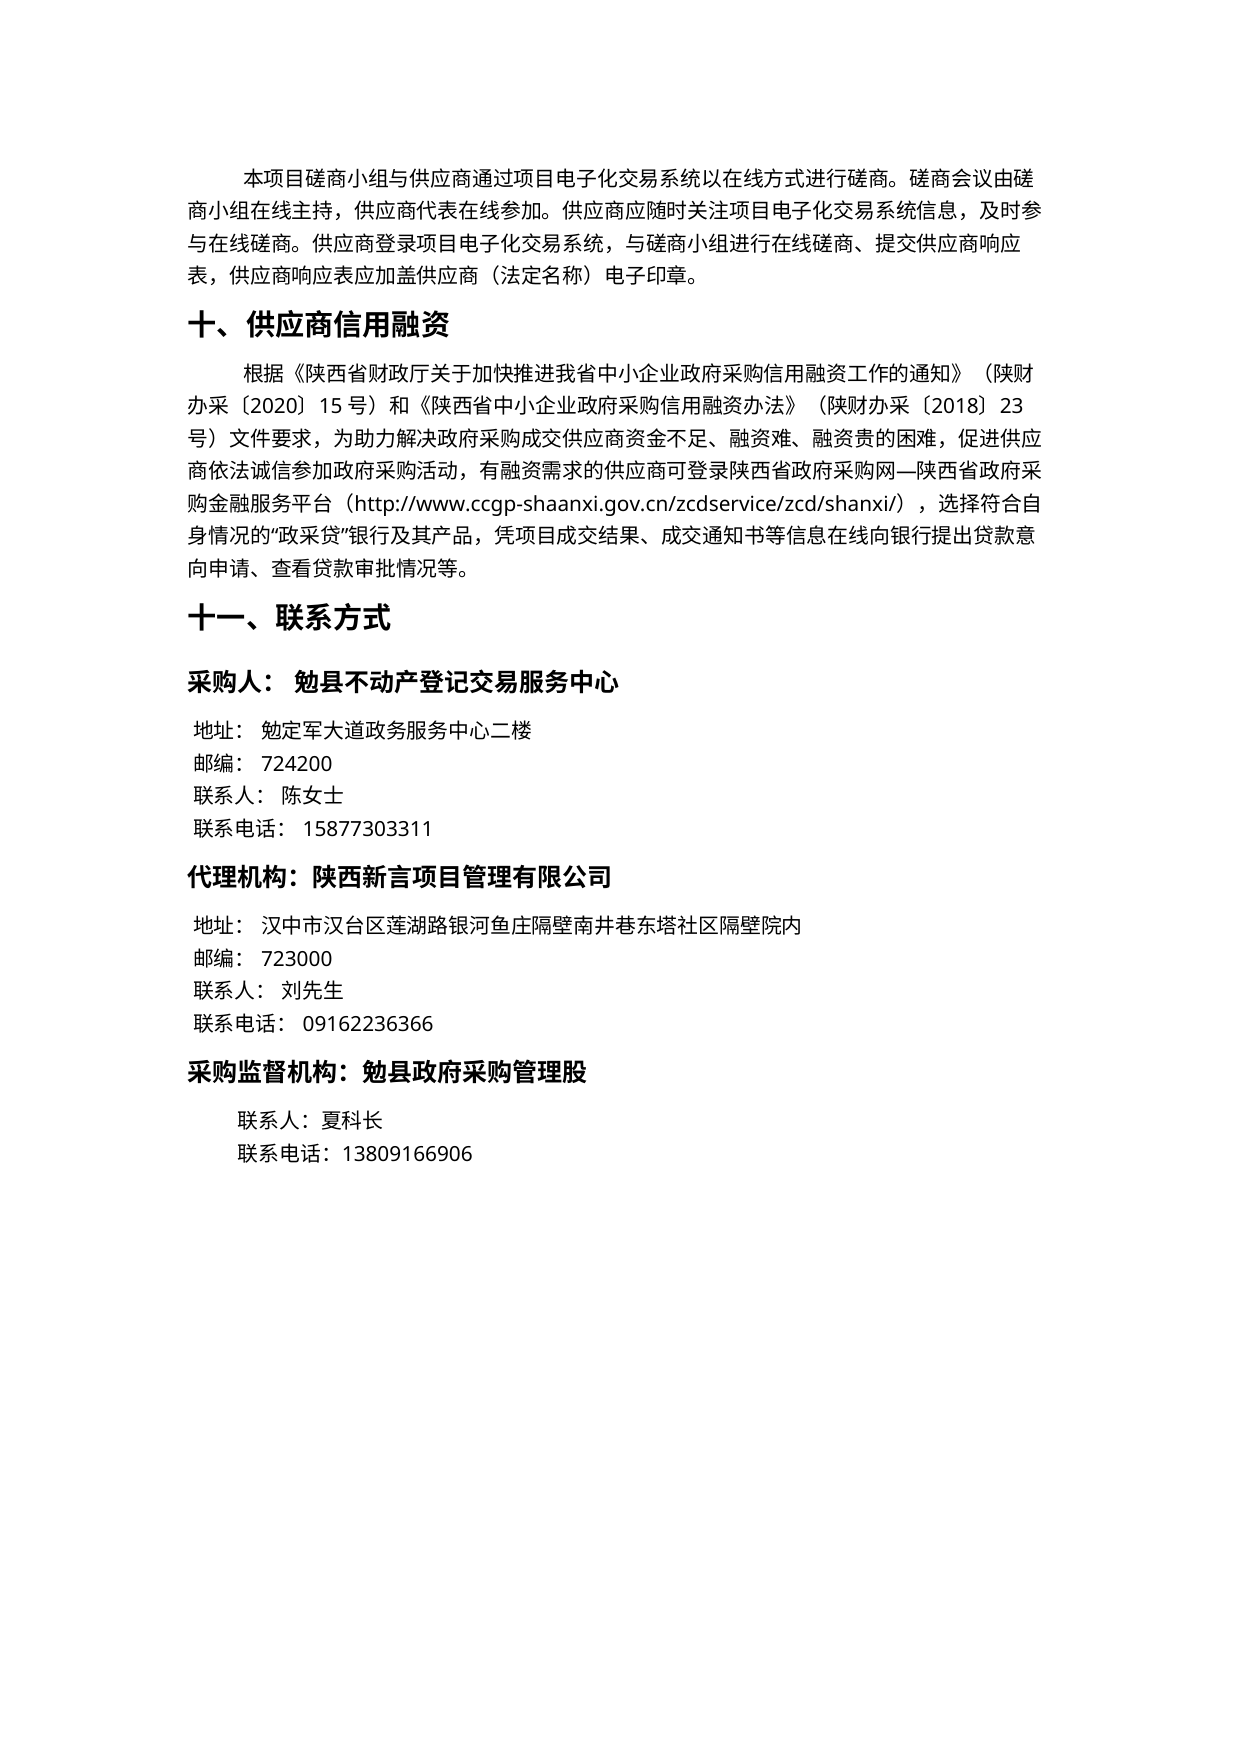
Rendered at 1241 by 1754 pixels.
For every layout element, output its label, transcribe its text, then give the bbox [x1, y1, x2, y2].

text 本项目磋商小组与供应商通过项目电子化交易系统以在线方式进行磋商。磋商会议由磋商小组在线主持，供应商代表在线参加。供应商应随时关注项目电子化交易系统信息，及时参与在线磋商。供应商登录项目电子化交易系统，与磋商小组进行在线磋商、提交供应商响应表，供应商响应表应加盖供应商（法定名称）电子印章。 [187, 162, 1053, 292]
text 采购人： 勉县不动产登记交易服务中心 [187, 649, 1053, 714]
text 联系人：夏科长 [187, 1104, 1053, 1137]
text 代理机构：陕西新言项目管理有限公司 [187, 844, 1053, 909]
text 邮编： 723000 [187, 942, 1053, 974]
text 地址： 汉中市汉台区莲湖路银河鱼庄隔壁南井巷东塔社区隔壁院内 [187, 909, 1053, 942]
text 采购监督机构：勉县政府采购管理股 [187, 1039, 1053, 1104]
text 地址： 勉定军大道政务服务中心二楼 [187, 714, 1053, 747]
text 十一、联系方式 [187, 584, 1053, 649]
text 联系电话： 15877303311 [187, 812, 1053, 844]
text 联系电话： 09162236366 [187, 1007, 1053, 1039]
text 根据《陕西省财政厅关于加快推进我省中小企业政府采购信用融资工作的通知》（陕财办采〔2020〕15 号）和《陕西省中小企业政府采购信用融资办法》（陕财办采〔2018〕23 号）文件要求，为助力解决政府采购成交供应商资金不足、融资难、融资贵的困难，促进供应商依法诚信参加政府采购活动，有融资需求的供应商可登录陕西省政府采购网—陕西省政府采购金融服务平台（http://www.ccgp-shaanxi.gov.cn/zcdservice/zcd/shanxi/），选择符合自身情况的“政采贷”银行及其产品，凭项目成交结果、成交通知书等信息在线向银行提出贷款意向申请、查看贷款审批情况等。 [187, 357, 1053, 584]
text 邮编： 724200 [187, 747, 1053, 779]
text 十、供应商信用融资 [187, 292, 1053, 357]
text 联系电话：13809166906 [187, 1137, 1053, 1169]
text 联系人： 刘先生 [187, 974, 1053, 1007]
text 联系人： 陈女士 [187, 779, 1053, 812]
